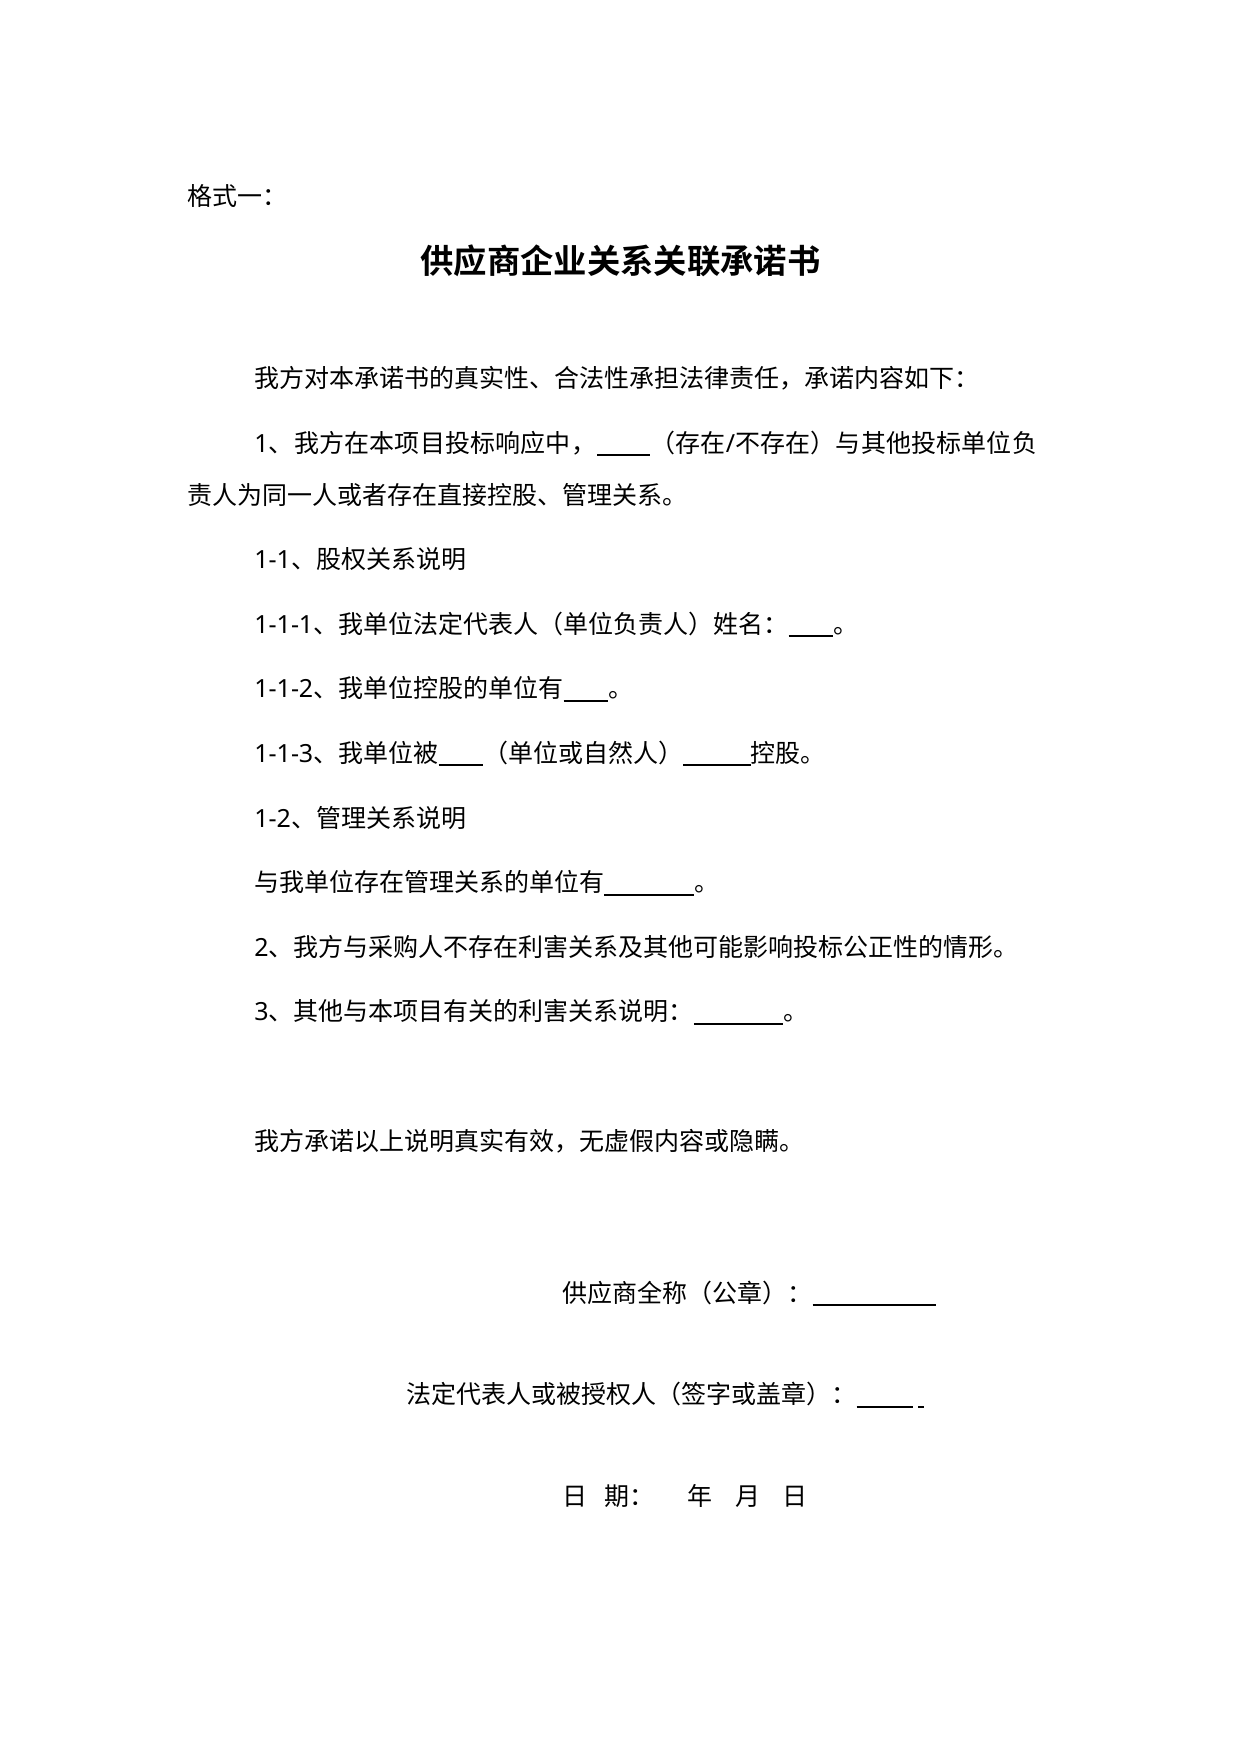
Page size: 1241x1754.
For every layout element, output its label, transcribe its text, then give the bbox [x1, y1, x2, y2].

text 日 期： 年 月 日 [187, 1462, 1053, 1527]
text 1-1、股权关系说明 [187, 527, 1038, 579]
text 1-1-2、我单位控股的单位有 。 [187, 656, 1038, 708]
text 法定代表人或被授权人（签字或盖章）： [187, 1360, 1053, 1425]
text 格式一： [187, 162, 1053, 227]
text 1-1-3、我单位被 （单位或自然人） 控股。 [187, 721, 1038, 773]
text 供应商企业关系关联承诺书 [187, 227, 1053, 292]
text 我方承诺以上说明真实有效，无虚假内容或隐瞒。 [187, 1108, 1038, 1160]
text 3、其他与本项目有关的利害关系说明： 。 [187, 979, 1038, 1031]
text 2、我方与采购人不存在利害关系及其他可能影响投标公正性的情形。 [187, 914, 1038, 967]
text 我方对本承诺书的真实性、合法性承担法律责任，承诺内容如下： [187, 346, 1053, 398]
text 供应商全称（公章）： [187, 1259, 1053, 1324]
text 1-1-1、我单位法定代表人（单位负责人）姓名： 。 [187, 592, 1053, 644]
text 1-2、管理关系说明 [187, 785, 1038, 837]
text 与我单位存在管理关系的单位有 。 [187, 850, 1038, 902]
text 1、我方在本项目投标响应中， （存在/不存在）与其他投标单位负责人为同一人或者存在直接控股、管理关系。 [187, 410, 1038, 514]
